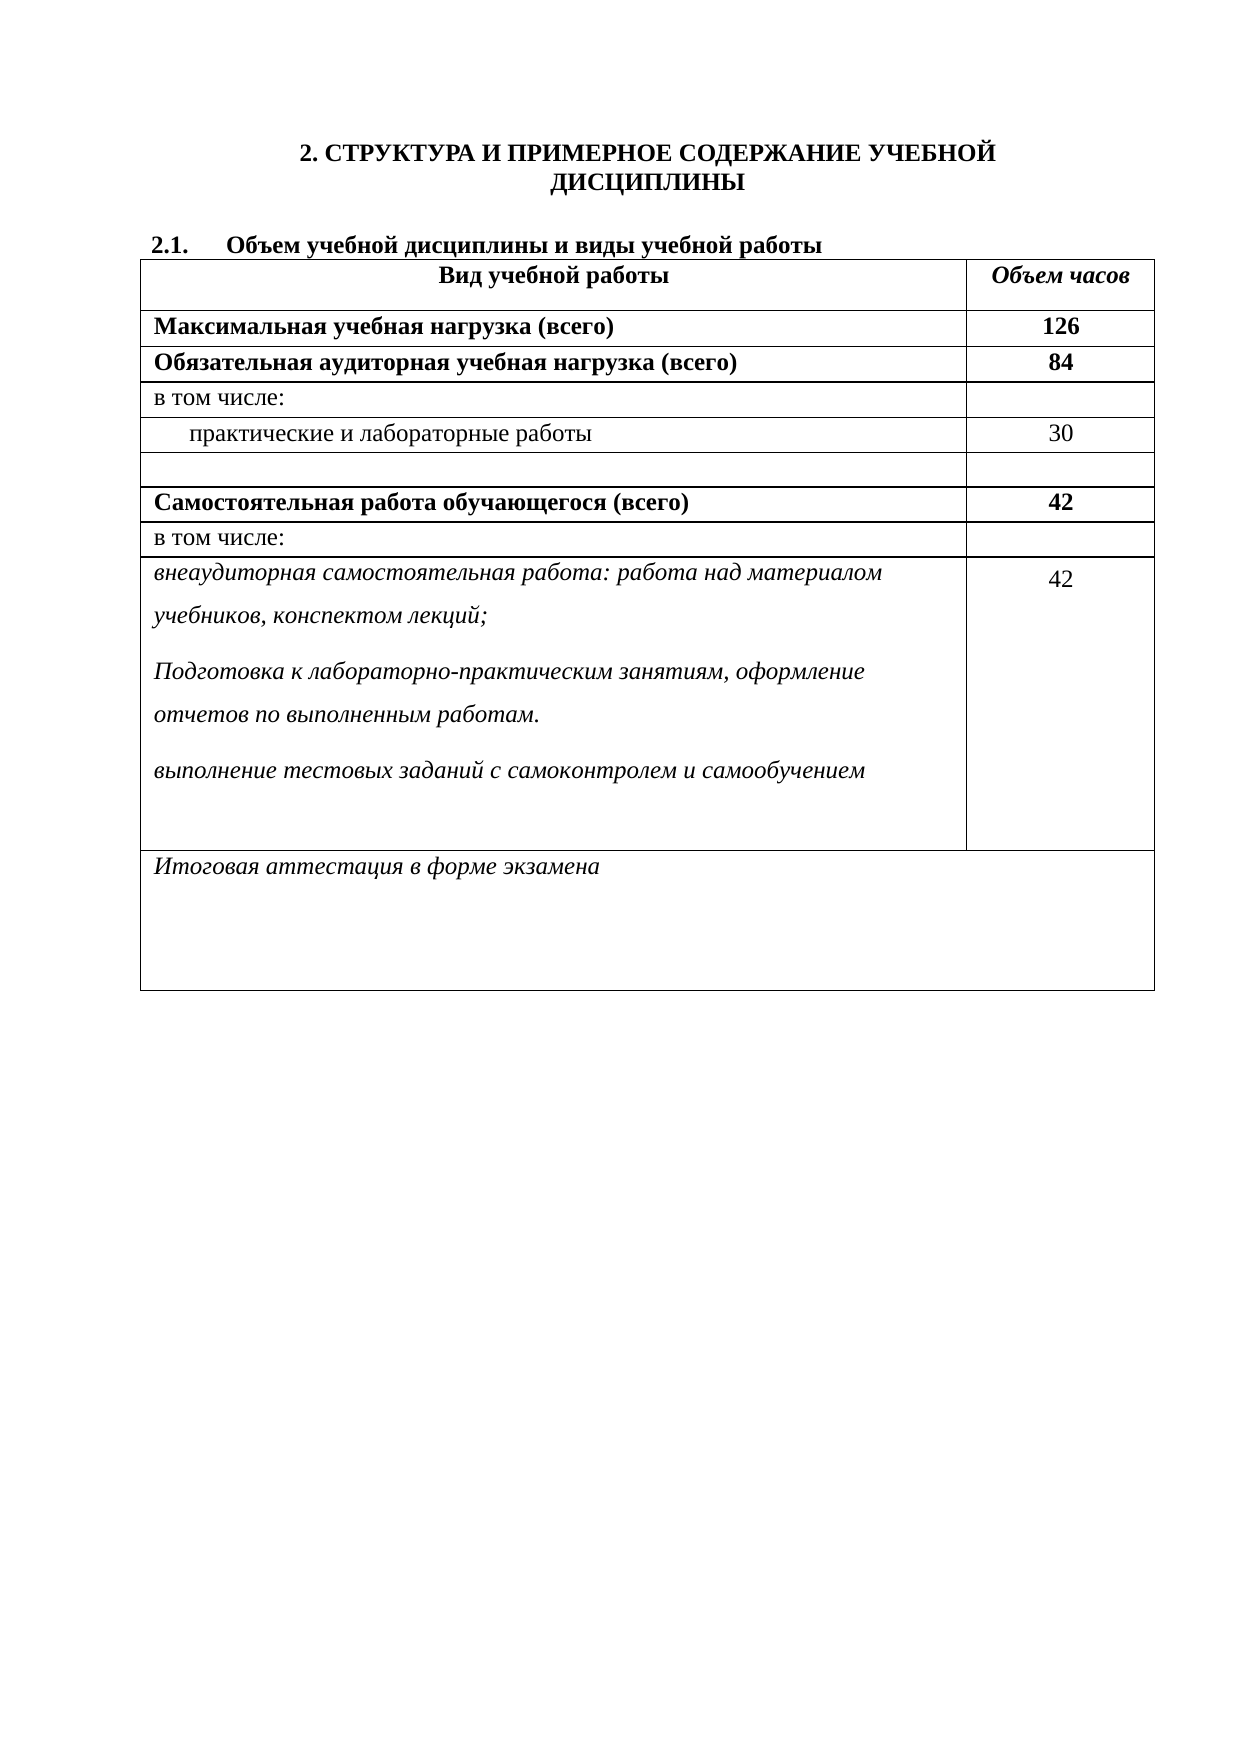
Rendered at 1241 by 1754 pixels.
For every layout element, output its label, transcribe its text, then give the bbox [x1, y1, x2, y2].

table_cell [967, 453, 1154, 486]
table_cell 42 [967, 488, 1154, 521]
table_cell практические и лабораторные работы [141, 418, 966, 452]
subtitle 2. СТРУКТУРА И ПРИМЕРНОЕ СОДЕРЖАНИЕ УЧЕБНОЙ ДИСЦИПЛИНЫ [151, 138, 1144, 196]
table_cell [967, 523, 1154, 556]
list Объем учебной дисциплины и виды учебной работы [151, 231, 1144, 259]
table_cell Обязательная аудиторная учебная нагрузка (всего) [141, 347, 966, 381]
table_cell Самостоятельная работа обучающегося (всего) [141, 488, 966, 521]
table_cell 84 [967, 347, 1154, 381]
table_cell 126 [967, 311, 1154, 346]
table_header Объем часов [967, 260, 1154, 310]
table_cell внеаудиторная самостоятельная работа: работа над материалом учебников, конспектом лекций; Подготовка к лабораторно-практическим занятиям, оформление отчетов по выполненным работам. выполнение тестовых заданий с самоконтролем и самообучением [141, 558, 966, 850]
table_cell 30 [967, 418, 1154, 452]
table_cell 42 [967, 558, 1154, 850]
table_header Вид учебной работы [141, 260, 966, 310]
table_cell в том числе: [141, 523, 966, 556]
table_cell Итоговая аттестация в форме экзамена [141, 851, 1154, 990]
table_cell [141, 453, 966, 486]
table_cell в том числе: [141, 383, 966, 417]
table_cell [967, 383, 1154, 417]
table_cell Максимальная учебная нагрузка (всего) [141, 311, 966, 346]
